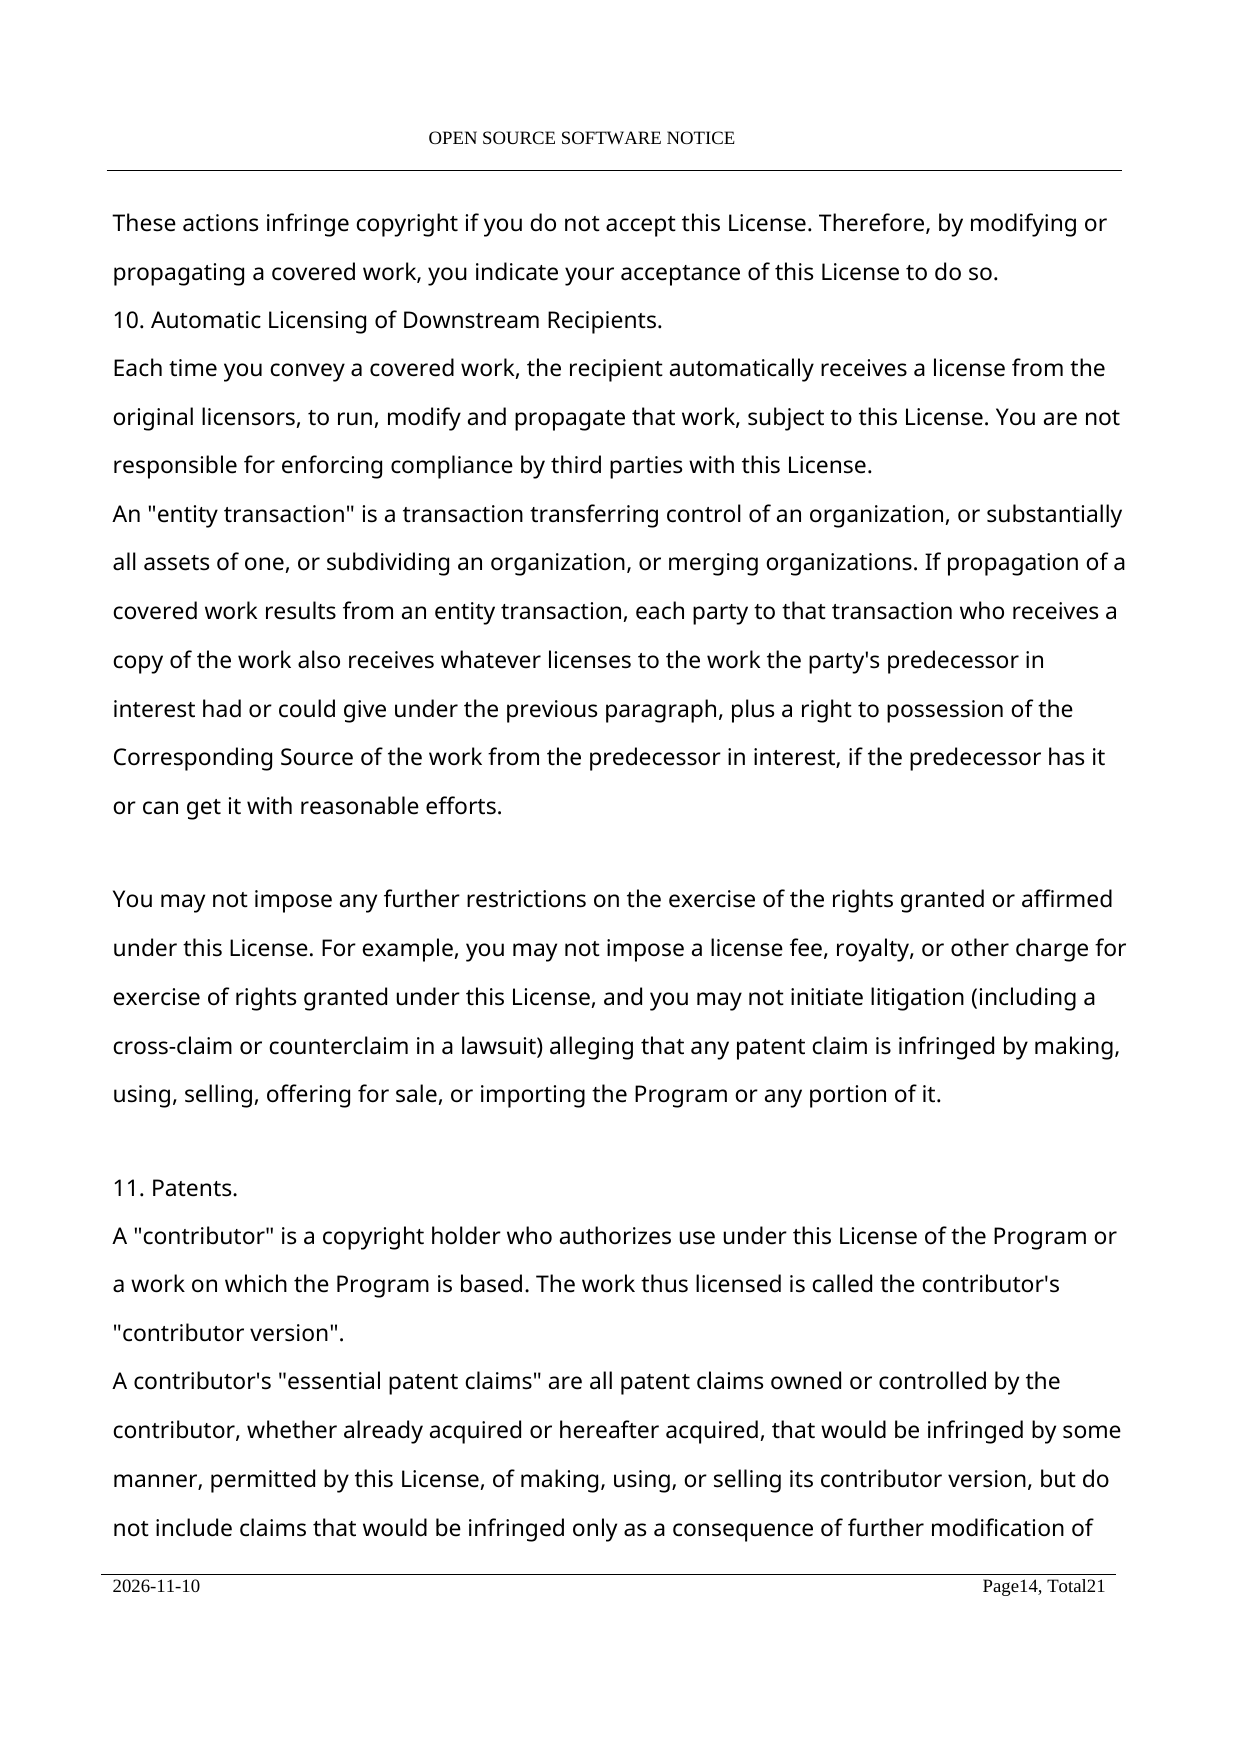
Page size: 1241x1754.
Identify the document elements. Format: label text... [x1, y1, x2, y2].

text 11. Patents. [112, 1171, 1128, 1203]
text A "contributor" is a copyright holder who authorizes use under this License of the Program or a work on which the Program is based. The work thus licensed is called the contributor's "contributor version". [112, 1219, 1128, 1349]
text An "entity transaction" is a transaction transferring control of an organization, or substantially all assets of one, or subdividing an organization, or merging organizations. If propagation of a covered work results from an entity transaction, each party to that transaction who receives a copy of the work also receives whatever licenses to the work the party's predecessor in interest had or could give under the previous paragraph, plus a right to possession of the Corresponding Source of the work from the predecessor in interest, if the predecessor has it or can get it with reasonable efforts. [112, 497, 1128, 822]
text Each time you convey a covered work, the recipient automatically receives a license from the original licensors, to run, modify and propagate that work, subject to this License. You are not responsible for enforcing compliance by third parties with this License. [112, 351, 1128, 481]
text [112, 1365, 1128, 1543]
text 10. Automatic Licensing of Downstream Recipients. [112, 303, 1128, 336]
text You may not impose any further restrictions on the exercise of the rights granted or affirmed under this License. For example, you may not impose a license fee, royalty, or other charge for exercise of rights granted under this License, and you may not initiate litigation (including a cross-claim or counterclaim in a lawsuit) alleging that any patent claim is infringed by making, using, selling, offering for sale, or importing the Program or any portion of it. [112, 883, 1128, 1110]
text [112, 206, 1128, 288]
